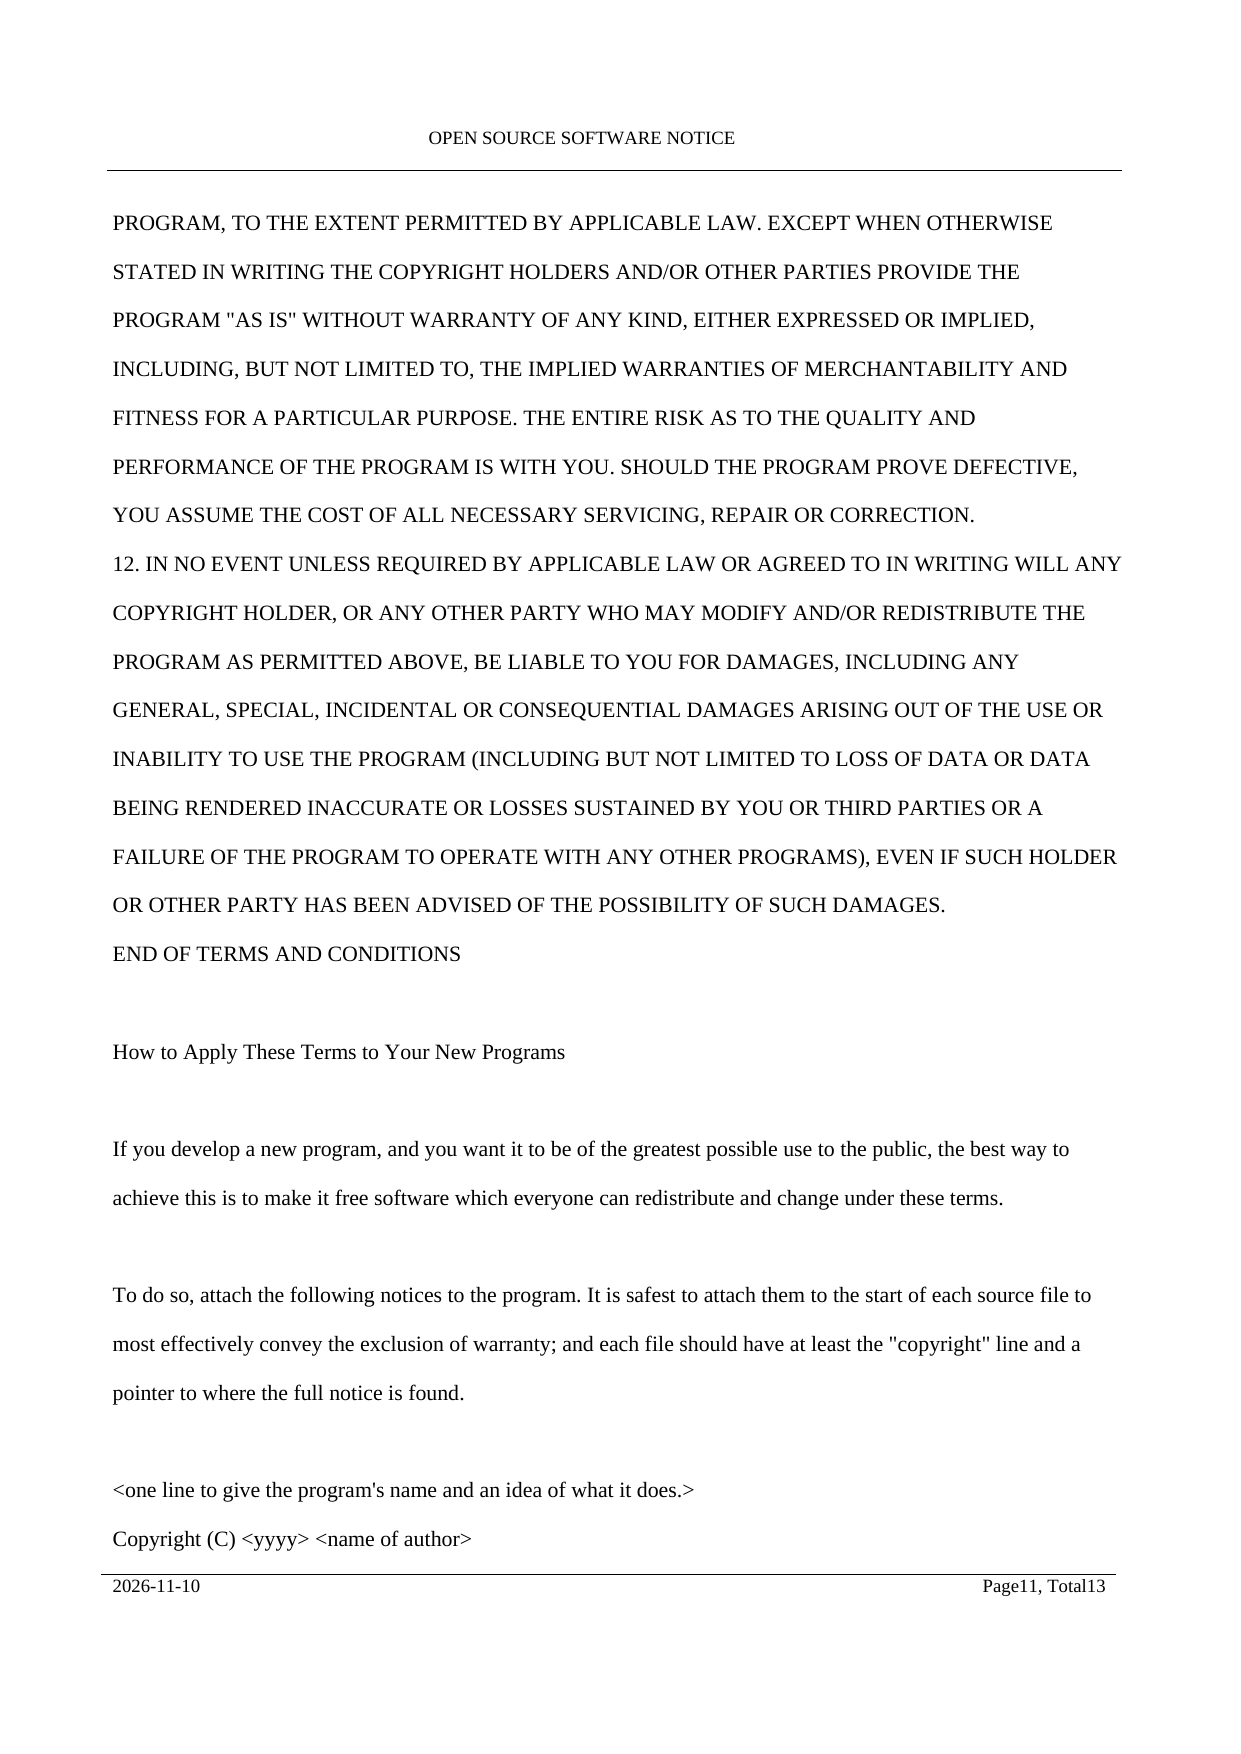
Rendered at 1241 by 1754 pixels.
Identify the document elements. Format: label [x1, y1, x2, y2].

text [112, 206, 1128, 1555]
